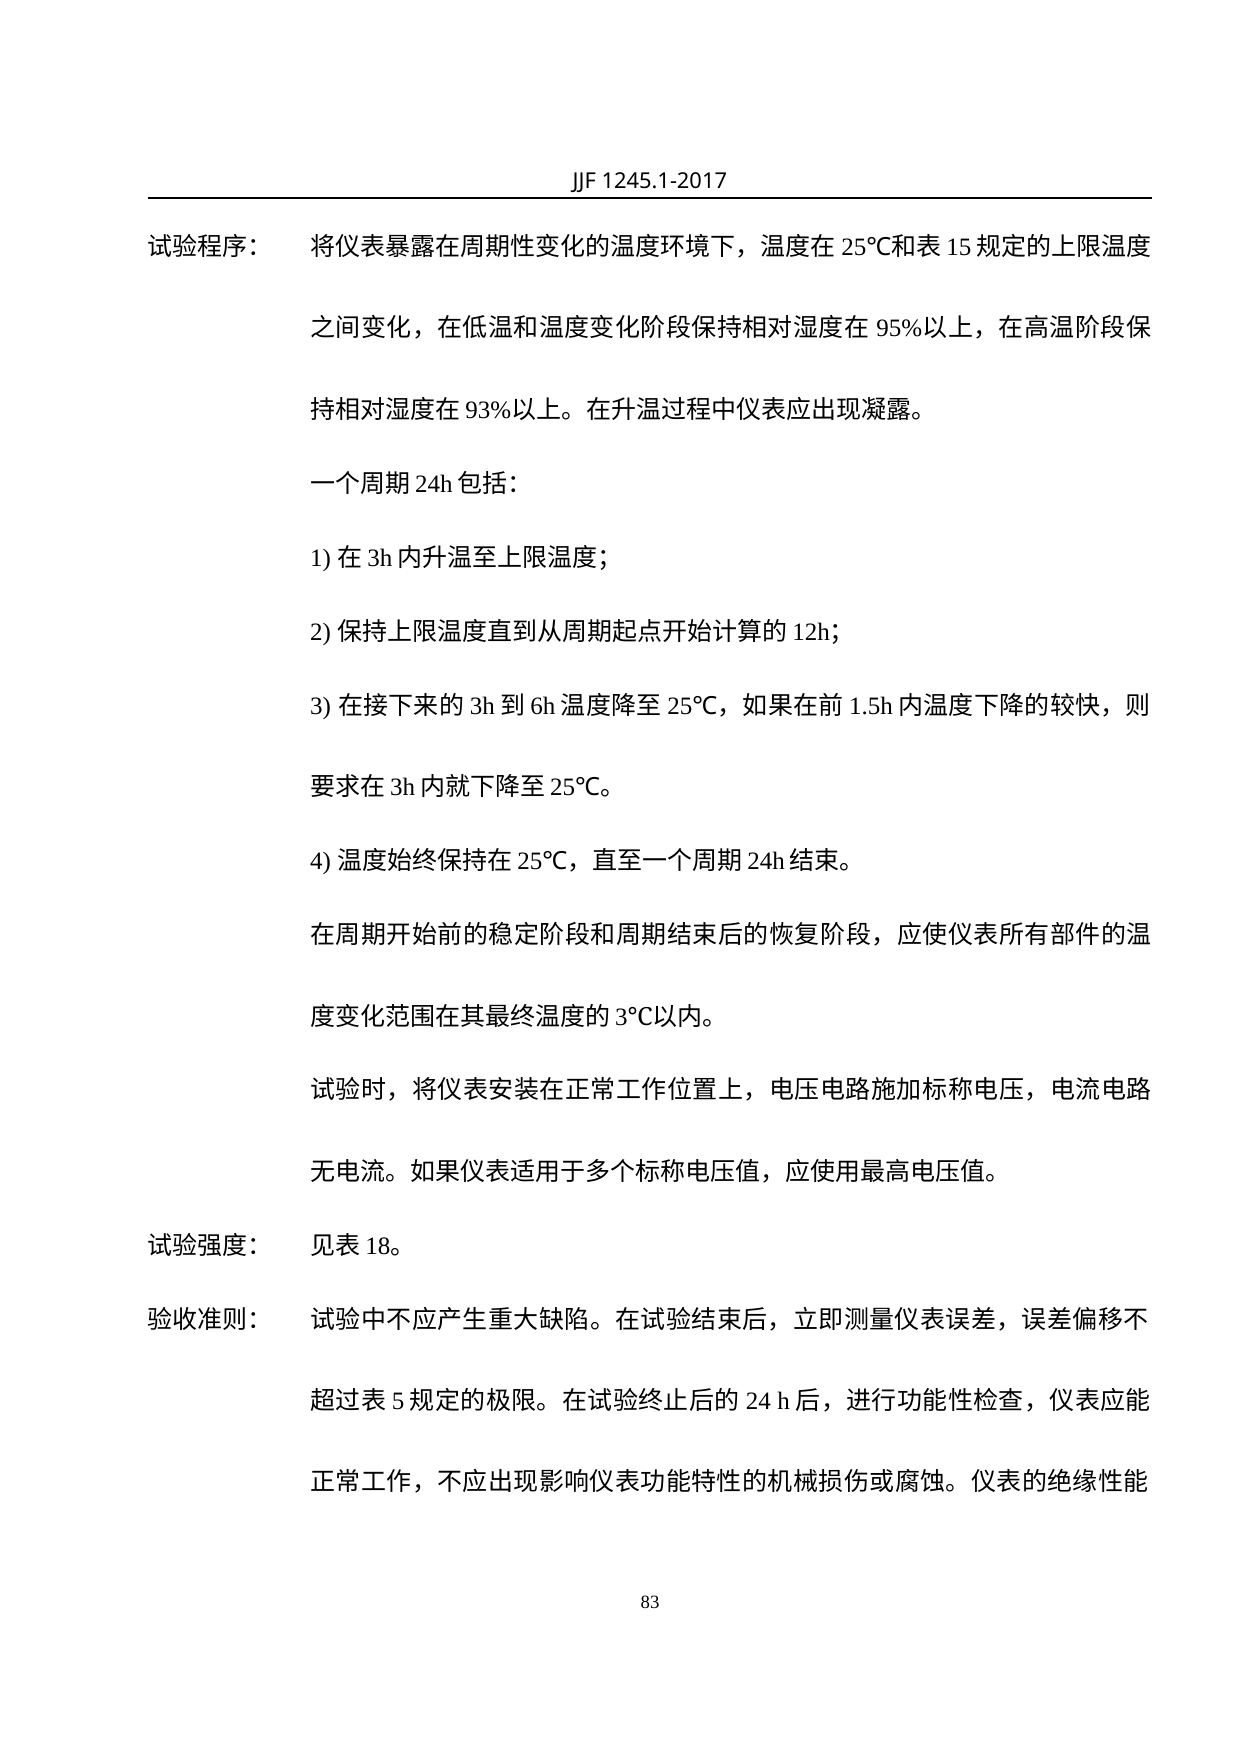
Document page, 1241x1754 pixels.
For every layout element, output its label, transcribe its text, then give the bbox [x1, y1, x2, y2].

text 一个周期24h包括： [310, 449, 1152, 514]
text 2) 保持上限温度直到从周期起点开始计算的12h； [310, 597, 1152, 662]
text 1) 在3h内升温至上限温度； [310, 523, 1152, 588]
text 3) 在接下来的3h到6h温度降至25℃，如果在前1.5h内温度下降的较快，则要求在3h内就下降至25℃。 [310, 671, 1152, 817]
text 4) 温度始终保持在25℃，直至一个周期24h结束。 [310, 826, 1152, 891]
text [148, 1285, 1152, 1512]
text 在周期开始前的稳定阶段和周期结束后的恢复阶段，应使仪表所有部件的温度变化范围在其最终温度的3℃以内。 [310, 900, 1152, 1047]
text 试验程序： 将仪表暴露在周期性变化的温度环境下，温度在25℃和表15规定的上限温度之间变化，在低温和温度变化阶段保持相对湿度在95%以上，在高温阶段保持相对湿度在93%以上。在升温过程中仪表应出现凝露。 [148, 212, 1152, 440]
text 试验时，将仪表安装在正常工作位置上，电压电路施加标称电压，电流电路无电流。如果仪表适用于多个标称电压值，应使用最高电压值。 [310, 1056, 1152, 1202]
text 试验强度： 见表18。 [148, 1211, 1152, 1276]
